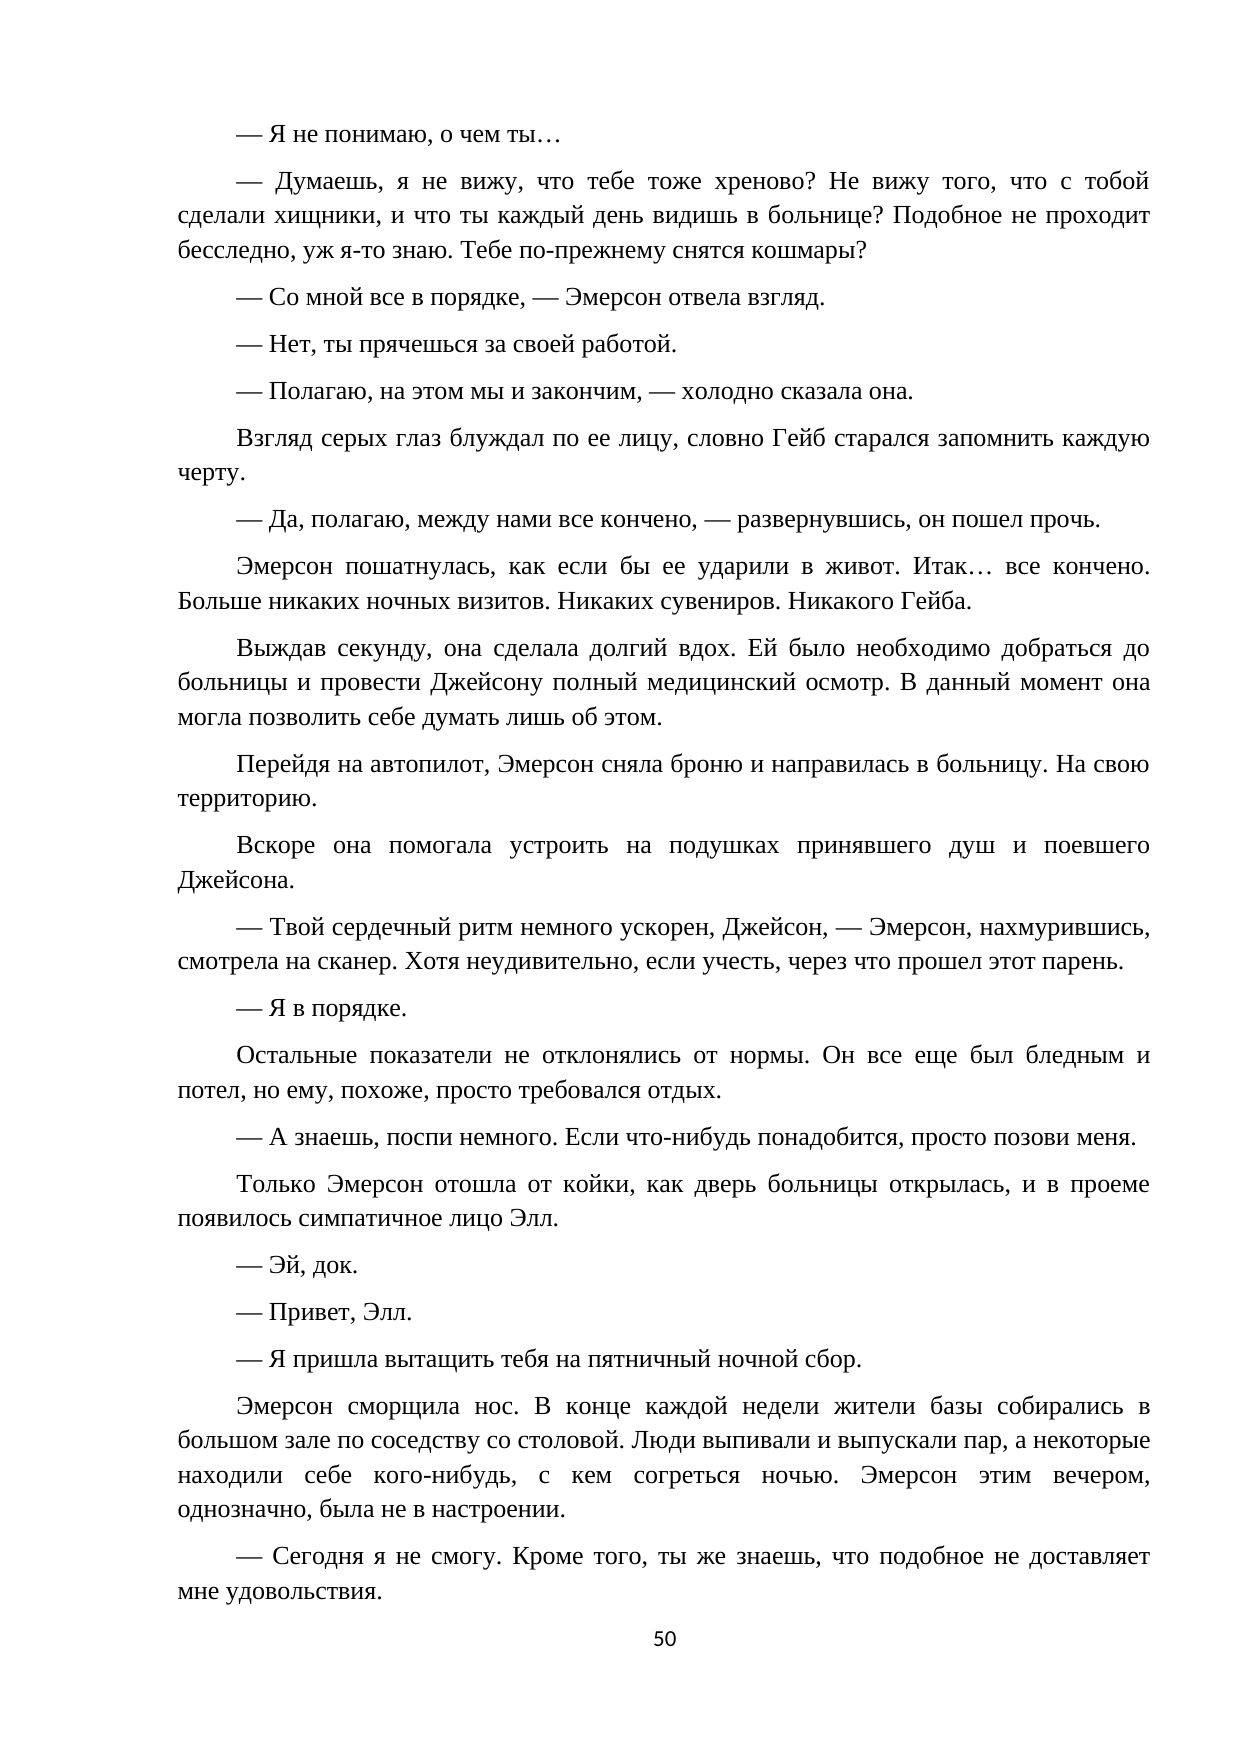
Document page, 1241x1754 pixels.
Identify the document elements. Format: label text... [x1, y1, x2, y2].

text — Полагаю, на этом мы и закончим, — холодно сказала она. [177, 375, 1152, 405]
text — Да, полагаю, между нами все кончено, — развернувшись, он пошел прочь. [177, 503, 1152, 533]
text — Я пришла вытащить тебя на пятничный ночной сбор. [177, 1343, 1152, 1373]
text — Со мной все в порядке, — Эмерсон отвела взгляд. [177, 281, 1152, 311]
text — Твой сердечный ритм немного ускорен, Джейсон, — Эмерсон, нахмурившись, смотрела на сканер. Хотя неудивительно, если учесть, через что прошел этот парень. [177, 911, 1152, 975]
text — Нет, ты прячешься за своей работой. [177, 328, 1152, 358]
text — Сегодня я не смогу. Кроме того, ты же знаешь, что подобное не доставляет мне удовольствия. [177, 1540, 1152, 1605]
text — Думаешь, я не вижу, что тебе тоже хреново? Не вижу того, что с тобой сделали хищники, и что ты каждый день видишь в больнице? Подобное не проходит бесследно, уж я-то знаю. Тебе по-прежнему снятся кошмары? [177, 165, 1152, 264]
text Взгляд серых глаз блуждал по ее лицу, словно Гейб старался запомнить каждую черту. [177, 422, 1152, 486]
text Остальные показатели не отклонялись от нормы. Он все еще был бледным и потел, но ему, похоже, просто требовался отдых. [177, 1039, 1152, 1104]
text Эмерсон сморщила нос. В конце каждой недели жители базы собирались в большом зале по соседству со столовой. Люди выпивали и выпускали пар, а некоторые находили себе кого-нибудь, с кем согреться ночью. Эмерсон этим вечером, однозначно, была не в настроении. [177, 1390, 1152, 1523]
text Выждав секунду, она сделала долгий вдох. Ей было необходимо добраться до больницы и провести Джейсону полный медицинский осмотр. В данный момент она могла позволить себе думать лишь об этом. [177, 632, 1152, 731]
text Вскоре она помогала устроить на подушках принявшего душ и поевшего Джейсона. [177, 829, 1152, 894]
text Эмерсон пошатнулась, как если бы ее ударили в живот. Итак… все кончено. Больше никаких ночных визитов. Никаких сувениров. Никакого Гейба. [177, 550, 1152, 615]
text — Я в порядке. [177, 992, 1152, 1022]
text Перейдя на автопилот, Эмерсон сняла броню и направилась в больницу. На свою территорию. [177, 748, 1152, 812]
text — Привет, Элл. [177, 1296, 1152, 1326]
text — Эй, док. [177, 1249, 1152, 1279]
text — А знаешь, поспи немного. Если что-нибудь понадобится, просто позови меня. [177, 1121, 1152, 1151]
text Только Эмерсон отошла от койки, как дверь больницы открылась, и в проеме появилось симпатичное лицо Элл. [177, 1168, 1152, 1232]
text — Я не понимаю, о чем ты… [177, 118, 1152, 148]
